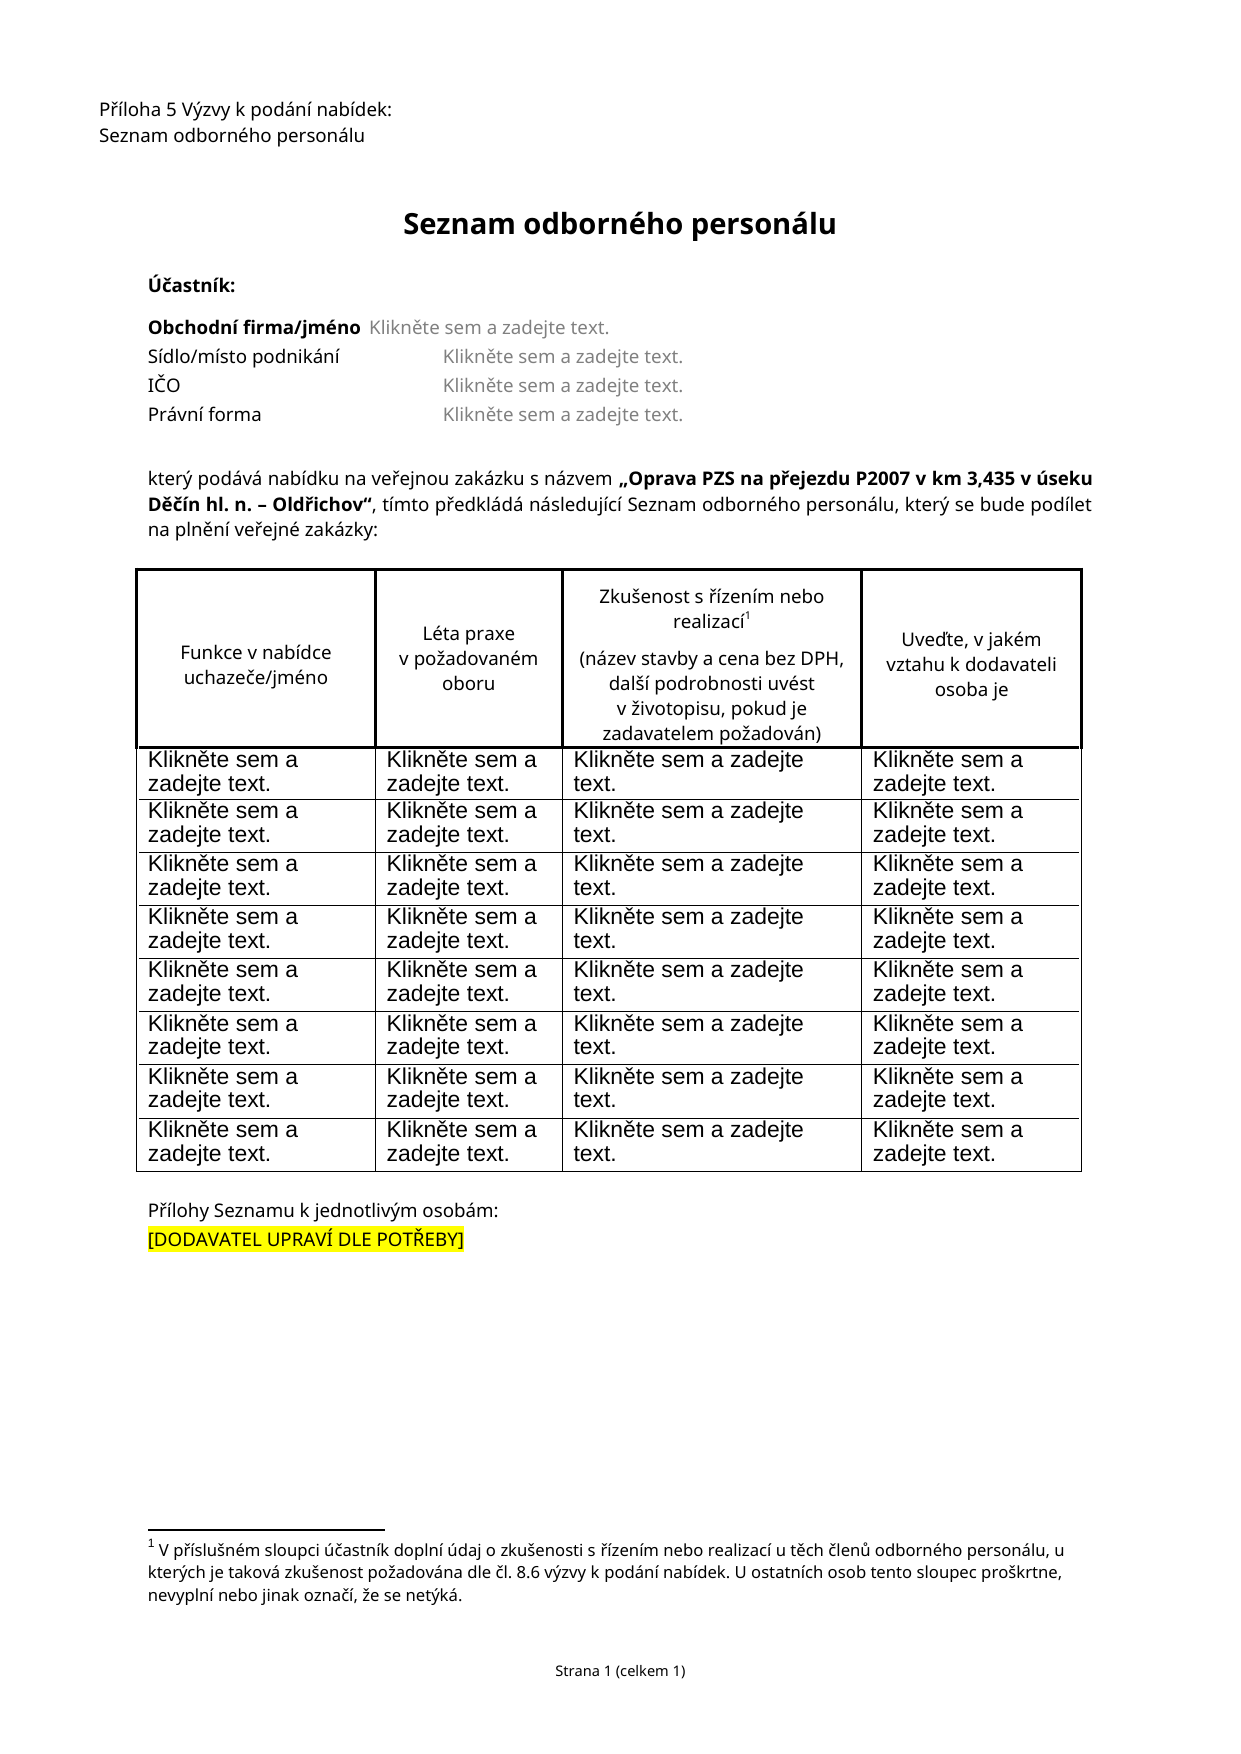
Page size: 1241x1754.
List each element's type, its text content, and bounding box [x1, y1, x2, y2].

text [DODAVATEL UPRAVÍ DLE POTŘEBY] [148, 1223, 1092, 1252]
text který podává nabídku na veřejnou zakázku s názvem „Oprava PZS na přejezdu P2007 v km 3,435 v úseku Děčín hl. n. – Oldřichov“, tímto předkládá následující Seznam odborného personálu, který se bude podílet na plnění veřejné zakázky: [148, 465, 1093, 542]
text IČO [148, 369, 1093, 398]
table_header Zkušenost s řízením nebo realizací (název stavby a cena bez DPH, další podrobnosti uvést v životopisu, pokud je zadavatelem požadován) [564, 571, 860, 746]
table_header Funkce v nabídce uchazeče/jméno [138, 571, 374, 746]
text Právní forma [148, 398, 1093, 427]
table_header Uveďte, v jakém vztahu k dodavateli osoba je [863, 571, 1080, 746]
text Přílohy Seznamu k jednotlivým osobám: [148, 1197, 1093, 1223]
text Sídlo/místo podnikání [148, 340, 1093, 369]
text Obchodní firma/jméno [148, 311, 1093, 340]
text Účastník: [148, 268, 1093, 299]
table_header Léta praxe v požadovaném oboru [377, 571, 561, 746]
title Seznam odborného personálu [148, 203, 1093, 243]
